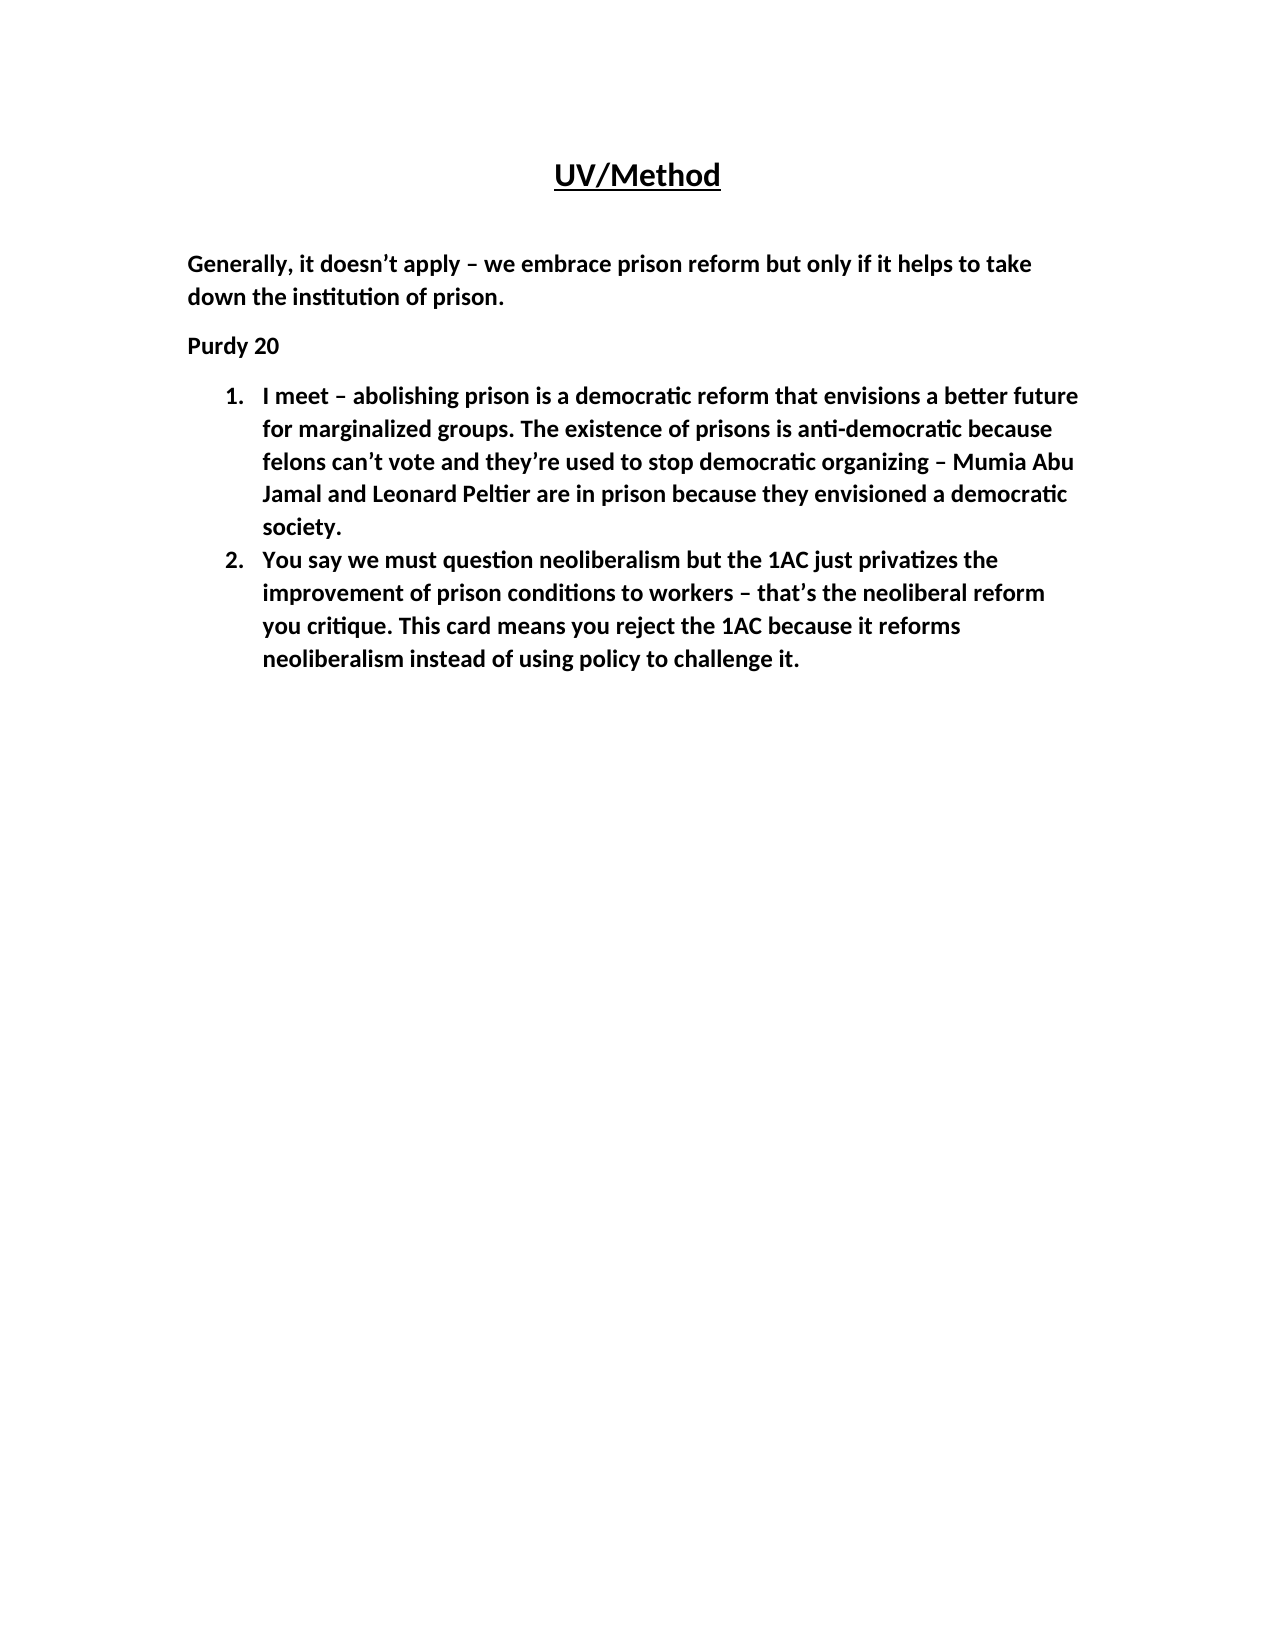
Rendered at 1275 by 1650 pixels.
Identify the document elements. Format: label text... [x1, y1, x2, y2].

list I meet – abolishing prison is a democratic reform that envisions a better future for marginalized groups. The existence of prisons is anti-democratic because felons can’t vote and they’re used to stop democratic organizing – Mumia Abu Jamal and Leonard Peltier are in prison because they envisioned a democratic society. [225, 380, 1087, 542]
text Generally, it doesn’t apply – we embrace prison reform but only if it helps to take down the institution of prison. [187, 248, 1087, 311]
text Purdy 20 [187, 330, 1087, 361]
list You say we must question neoliberalism but the 1AC just privatizes the improvement of prison conditions to workers – that’s the neoliberal reform you critique. This card means you reject the 1AC because it reforms neoliberalism instead of using policy to challenge it. [225, 544, 1087, 674]
subtitle UV/Method [187, 154, 1087, 195]
